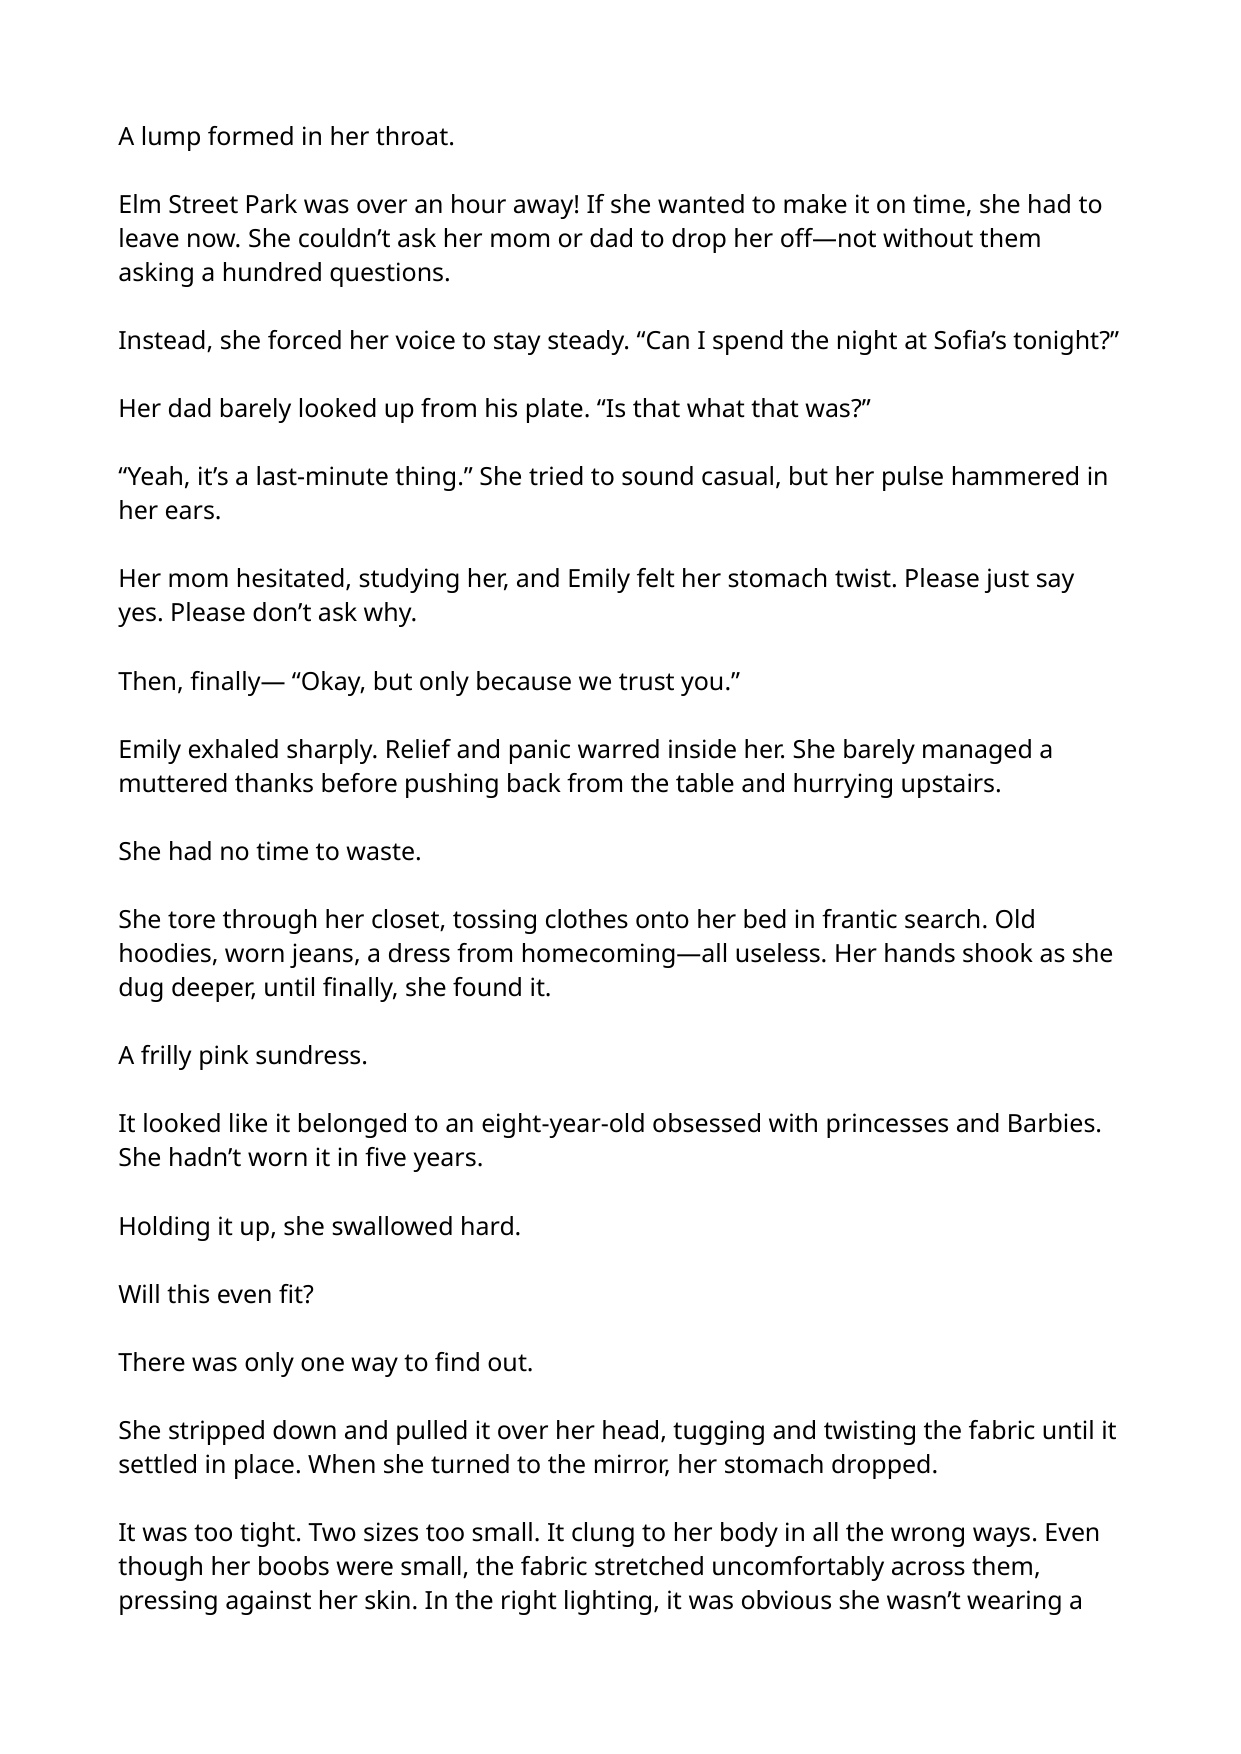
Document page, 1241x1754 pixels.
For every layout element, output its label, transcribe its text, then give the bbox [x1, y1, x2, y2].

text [118, 1515, 1122, 1617]
text She had no time to waste. [118, 833, 1122, 867]
text It looked like it belonged to an eight-year-old obsessed with princesses and Barbies. She hadn’t worn it in five years. [118, 1106, 1122, 1174]
text A lump formed in her throat. [118, 118, 1122, 152]
text She stripped down and pulled it over her head, tugging and twisting the fabric until it settled in place. When she turned to the mirror, her stomach dropped. [118, 1412, 1122, 1481]
text Emily exhaled sharply. Relief and panic warred inside her. She barely managed a muttered thanks before pushing back from the table and hurrying upstairs. [118, 731, 1122, 799]
text She tore through her closet, tossing clothes onto her bed in frantic search. Old hoodies, worn jeans, a dress from homecoming—all useless. Her hands shook as she dug deeper, until finally, she found it. [118, 902, 1122, 1004]
text There was only one way to find out. [118, 1344, 1122, 1378]
text Elm Street Park was over an hour away! If she wanted to make it on time, she had to leave now. She couldn’t ask her mom or dad to drop her off—not without them asking a hundred questions. [118, 186, 1122, 288]
text Holding it up, she swallowed hard. [118, 1208, 1122, 1242]
text Instead, she forced her voice to stay steady. “Can I spend the night at Sofia’s tonight?” [118, 322, 1122, 357]
text Her mom hesitated, studying her, and Emily felt her stomach twist. Please just say yes. Please don’t ask why. [118, 561, 1122, 629]
text Then, finally— “Okay, but only because we trust you.” [118, 663, 1122, 697]
text Her dad barely looked up from his plate. “Is that what that was?” [118, 391, 1122, 425]
text A frilly pink sundress. [118, 1038, 1122, 1072]
text Will this even fit? [118, 1276, 1122, 1310]
text “Yeah, it’s a last-minute thing.” She tried to sound casual, but her pulse hammered in her ears. [118, 459, 1122, 527]
